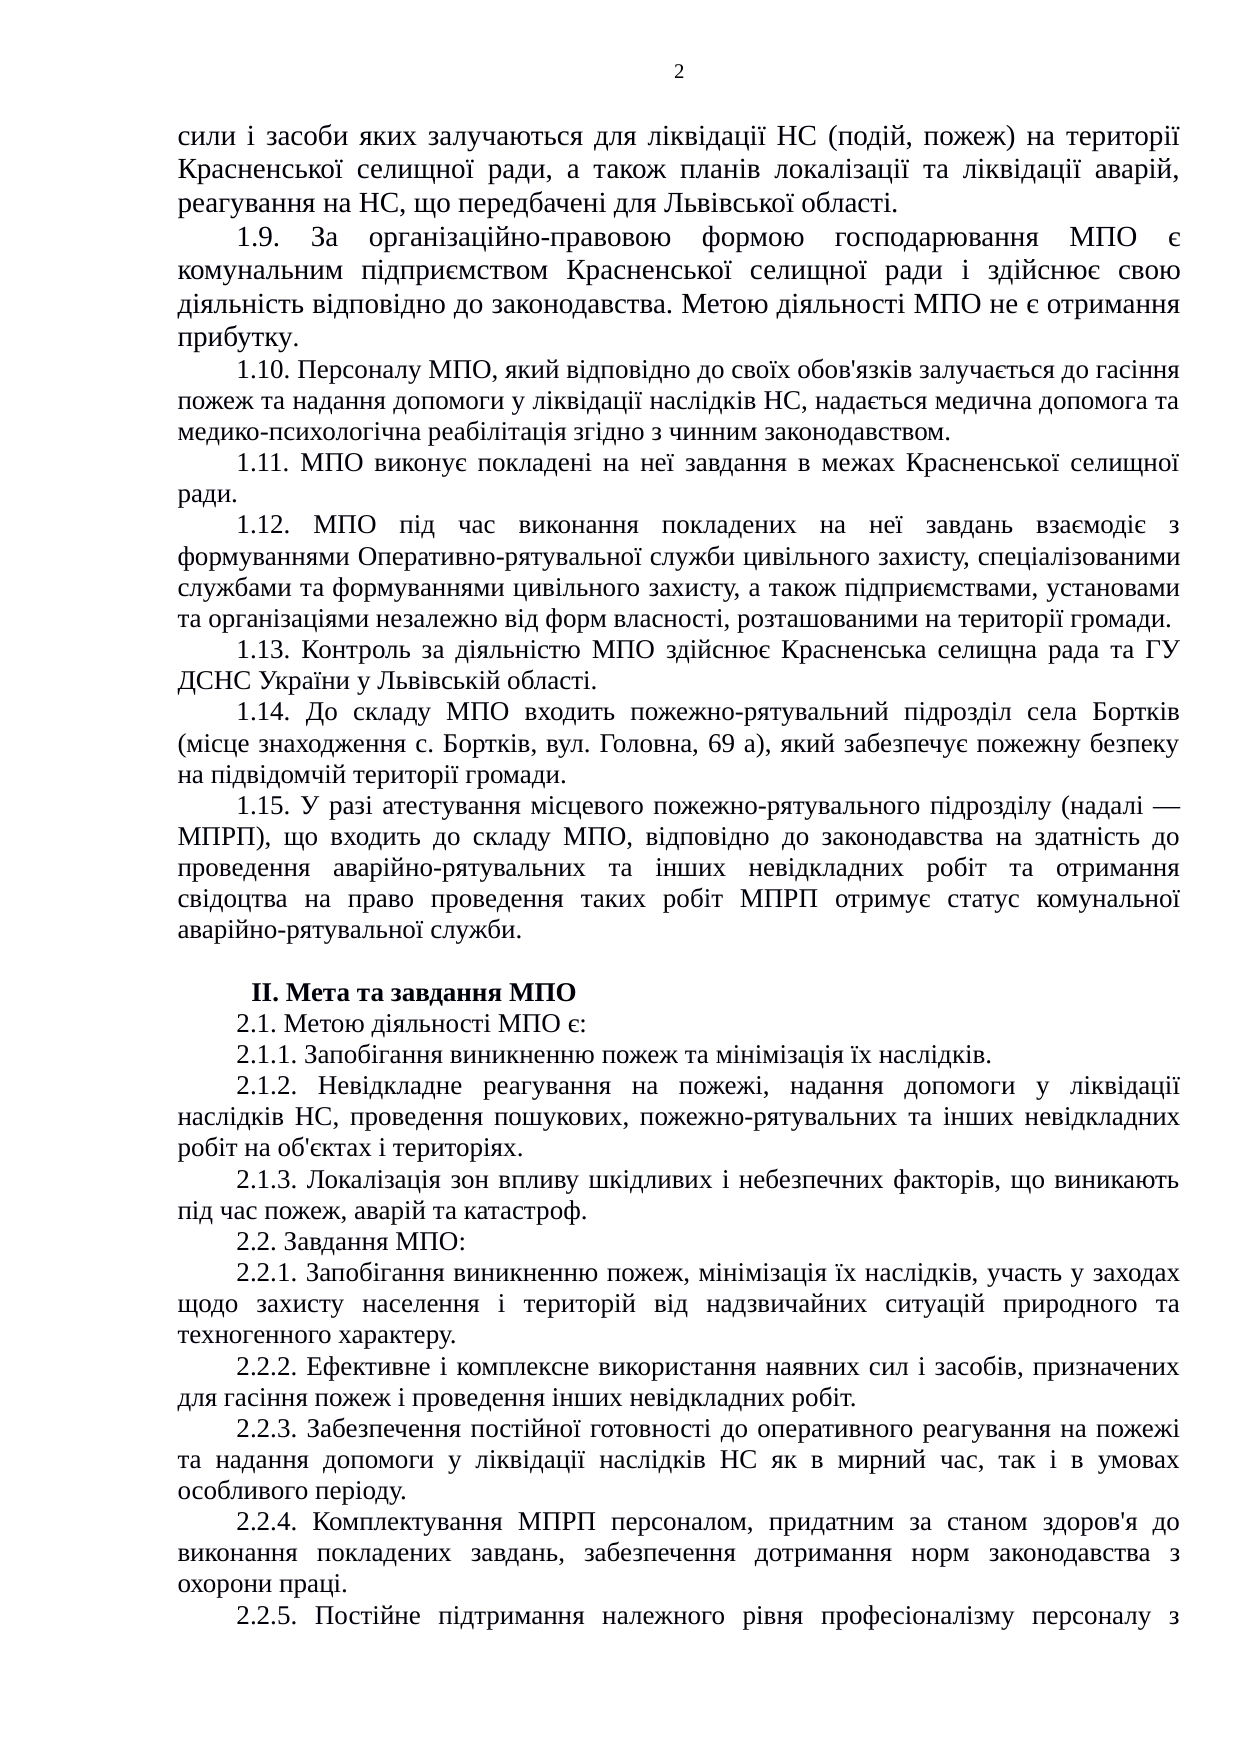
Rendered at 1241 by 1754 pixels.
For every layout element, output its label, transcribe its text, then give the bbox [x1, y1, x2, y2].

text 2.2.4. Комплектування МПРП персоналом, придатним за станом здоров'я до виконання покладених завдань, забезпечення дотримання норм законодавства з охорони праці. [177, 1505, 1181, 1599]
text 2.1.1. Запобігання виникненню пожеж та мінімізація їх наслідків. [177, 1038, 1181, 1069]
text 1.13. Контроль за діяльністю МПО здійснює Красненська селищна рада та ГУ ДСНС України у Львівській області. [177, 633, 1181, 696]
text 1.15. У разі атестування місцевого пожежно-рятувального підрозділу (надалі — МПРП), що входить до складу МПО, відповідно до законодавства на здатність до проведення аварійно-рятувальних та інших невідкладних робіт та отримання свідоцтва на право проведення таких робіт МПРП отримує статус комунальної аварійно-рятувальної служби. [177, 789, 1181, 945]
text 1.9. За організаційно-правовою формою господарювання МПО є комунальним підприємством Красненської селищної ради і здійснює свою діяльність відповідно до законодавства. Метою діяльності МПО не є отримання прибутку. [177, 219, 1181, 353]
text 2.2.2. Ефективне і комплексне використання наявних сил і засобів, призначених для гасіння пожеж і проведення інших невідкладних робіт. [177, 1349, 1181, 1412]
text 2.2.1. Запобігання виникненню пожеж, мінімізація їх наслідків, участь у заходах щодо захисту населення і територій від надзвичайних ситуацій природного та техногенного характеру. [177, 1256, 1181, 1349]
text 1.10. Персоналу МПО, який відповідно до своїх обов'язків залучається до гасіння пожеж та надання допомоги у ліквідації наслідків НС, надається медична допомога та медико-психологічна реабілітація згідно з чинним законодавством. [177, 353, 1181, 446]
text 2.2. Завдання МПО: [177, 1225, 1181, 1256]
text 2.1.3. Локалізація зон впливу шкідливих і небезпечних факторів, що виникають під час пожеж, аварій та катастроф. [177, 1163, 1181, 1225]
text 1.14. До складу МПО входить пожежно-рятувальний підрозділ села Бортків (місце знаходження с. Бортків, вул. Головна, 69 а), який забезпечує пожежну безпеку на підвідомчій території громади. [177, 696, 1181, 789]
text 1.11. МПО виконує покладені на неї завдання в межах Красненської селищної ради. [177, 446, 1181, 509]
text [177, 118, 1181, 219]
text 2.1.2. Невідкладне реагування на пожежі, надання допомоги у ліквідації наслідків НС, проведення пошукових, пожежно-рятувальних та інших невідкладних робіт на об'єктах і територіях. [177, 1069, 1181, 1163]
text 2.1. Метою діяльності МПО є: [177, 1007, 1181, 1038]
text 1.12. МПО під час виконання покладених на неї завдань взаємодіє з формуваннями Оперативно-рятувальної служби цивільного захисту, спеціалізованими службами та формуваннями цивільного захисту, а також підприємствами, установами та організаціями незалежно від форм власності, розташованими на території громади. [177, 509, 1181, 633]
text II. Мета та завдання МПО [177, 976, 1181, 1007]
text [177, 1599, 1181, 1630]
text 2.2.3. Забезпечення постійної готовності до оперативного реагування на пожежі та надання допомоги у ліквідації наслідків НС як в мирний час, так і в умовах особливого періоду. [177, 1412, 1181, 1505]
